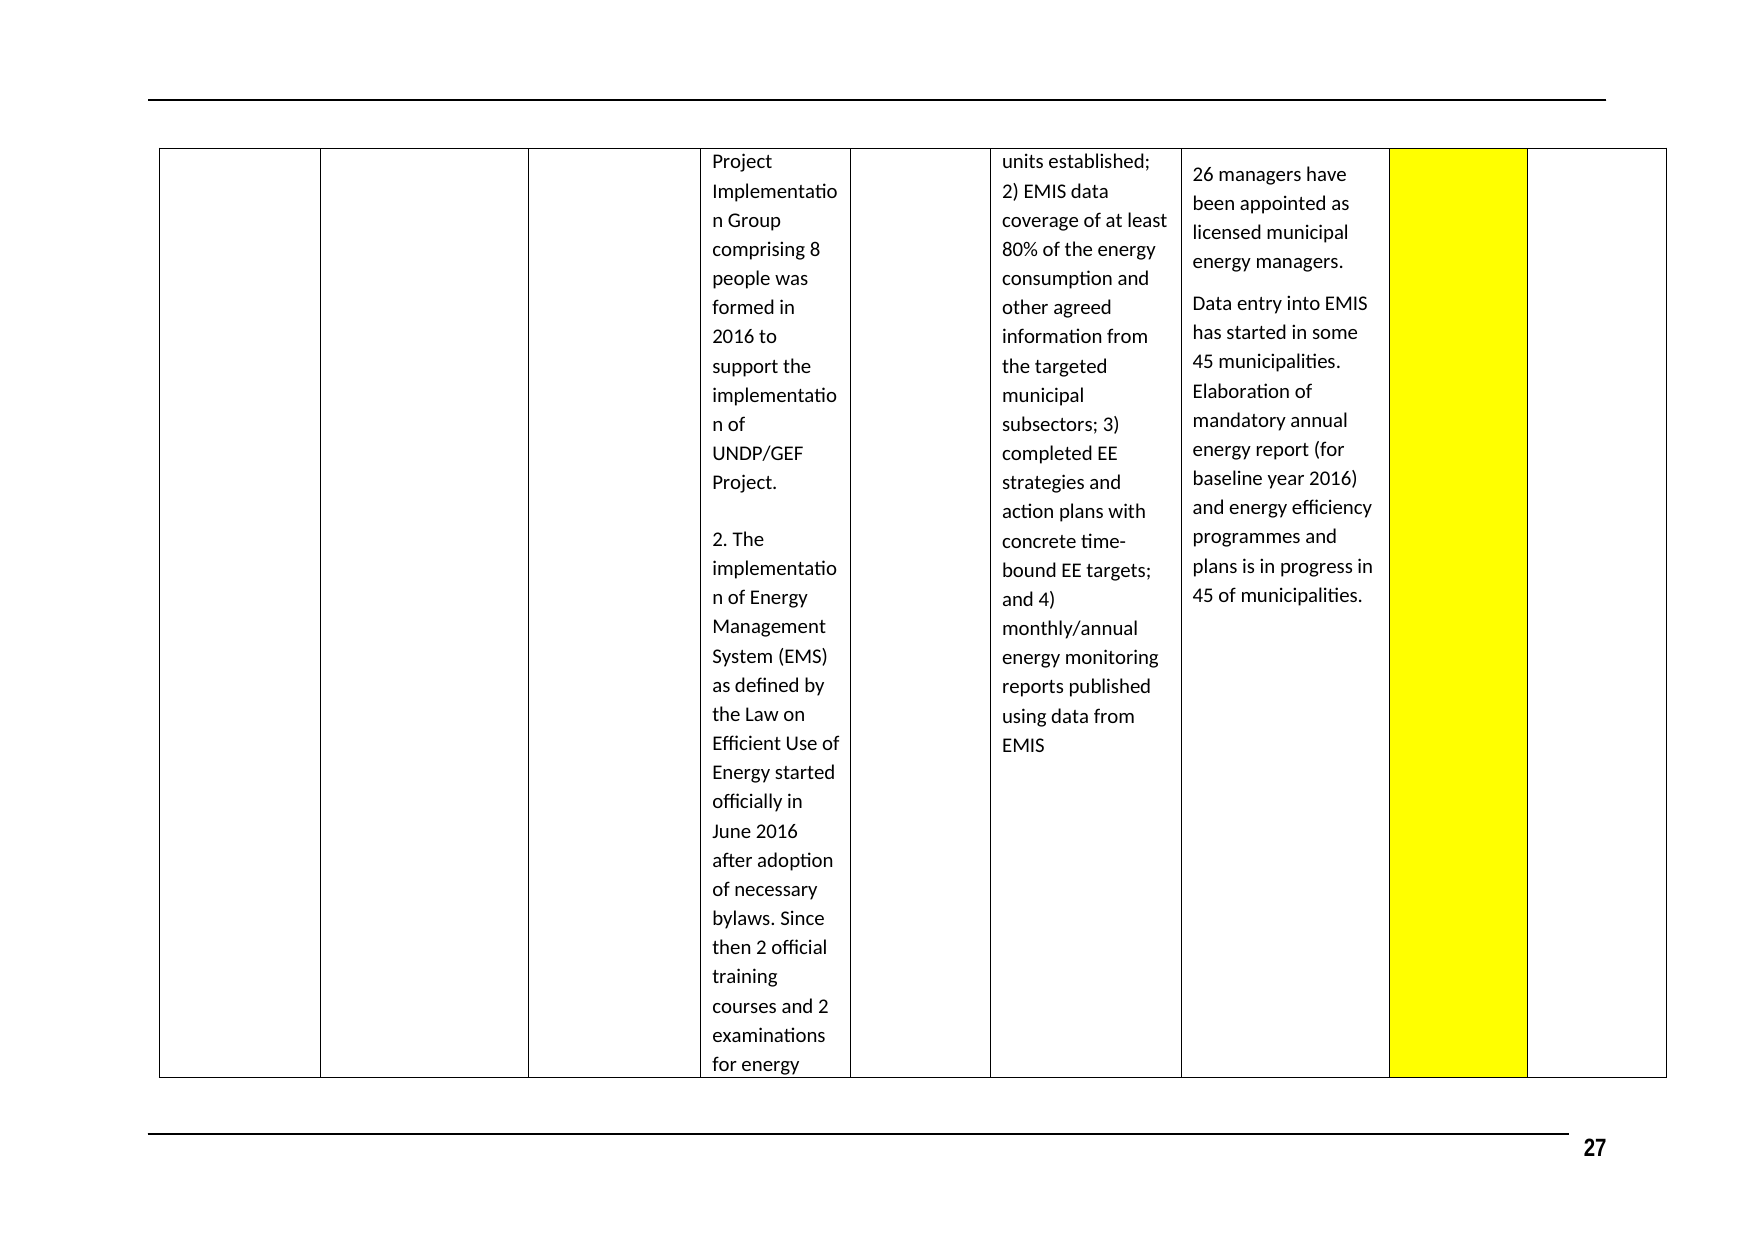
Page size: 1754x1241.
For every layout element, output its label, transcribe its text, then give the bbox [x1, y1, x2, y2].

table_cell 0 [529, 149, 700, 1077]
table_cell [991, 149, 1181, 1077]
